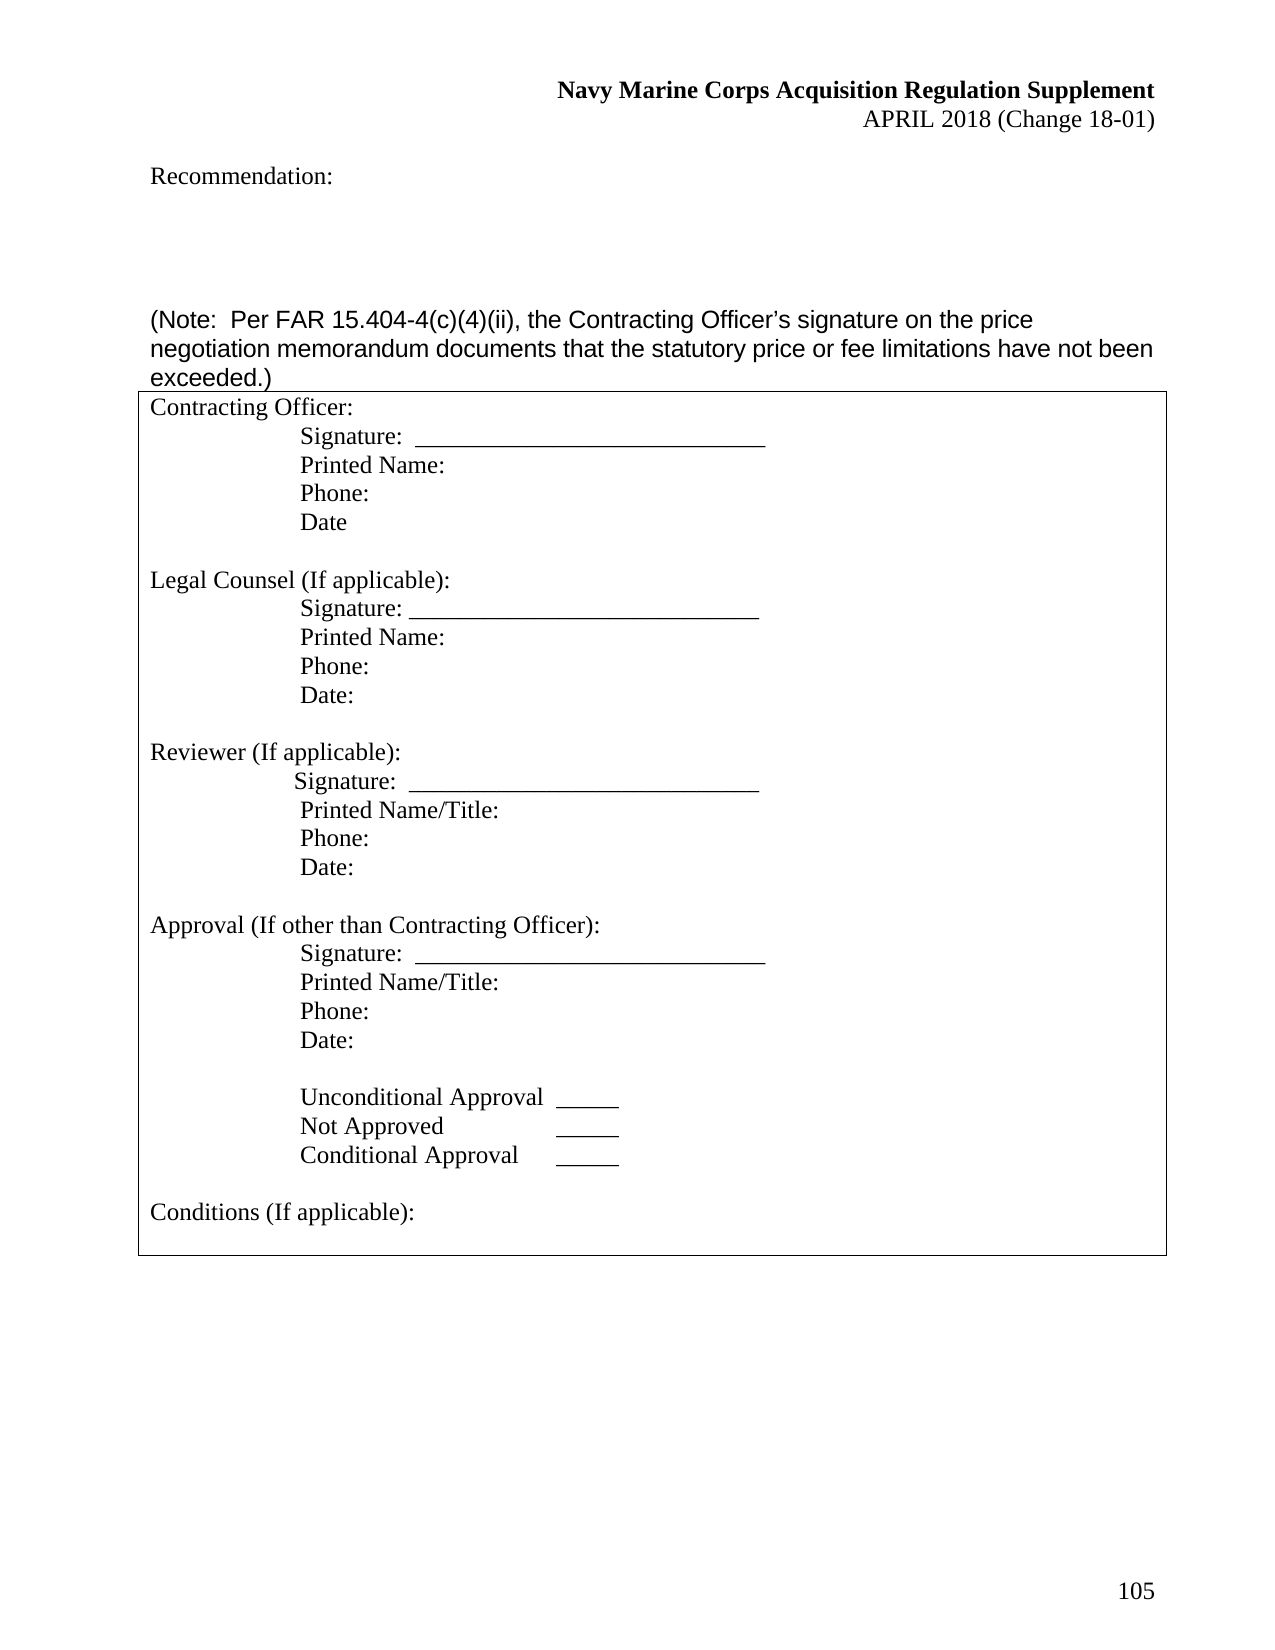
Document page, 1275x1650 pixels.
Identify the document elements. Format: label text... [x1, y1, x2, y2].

text (Note: Per FAR 15.404-4(c)(4)(ii), the Contracting Officer’s signature on the price negotiation memorandum documents that the statutory price or fee limitations have not been exceeded.) [150, 305, 1155, 391]
text Recommendation: [150, 161, 1155, 190]
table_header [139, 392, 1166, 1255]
